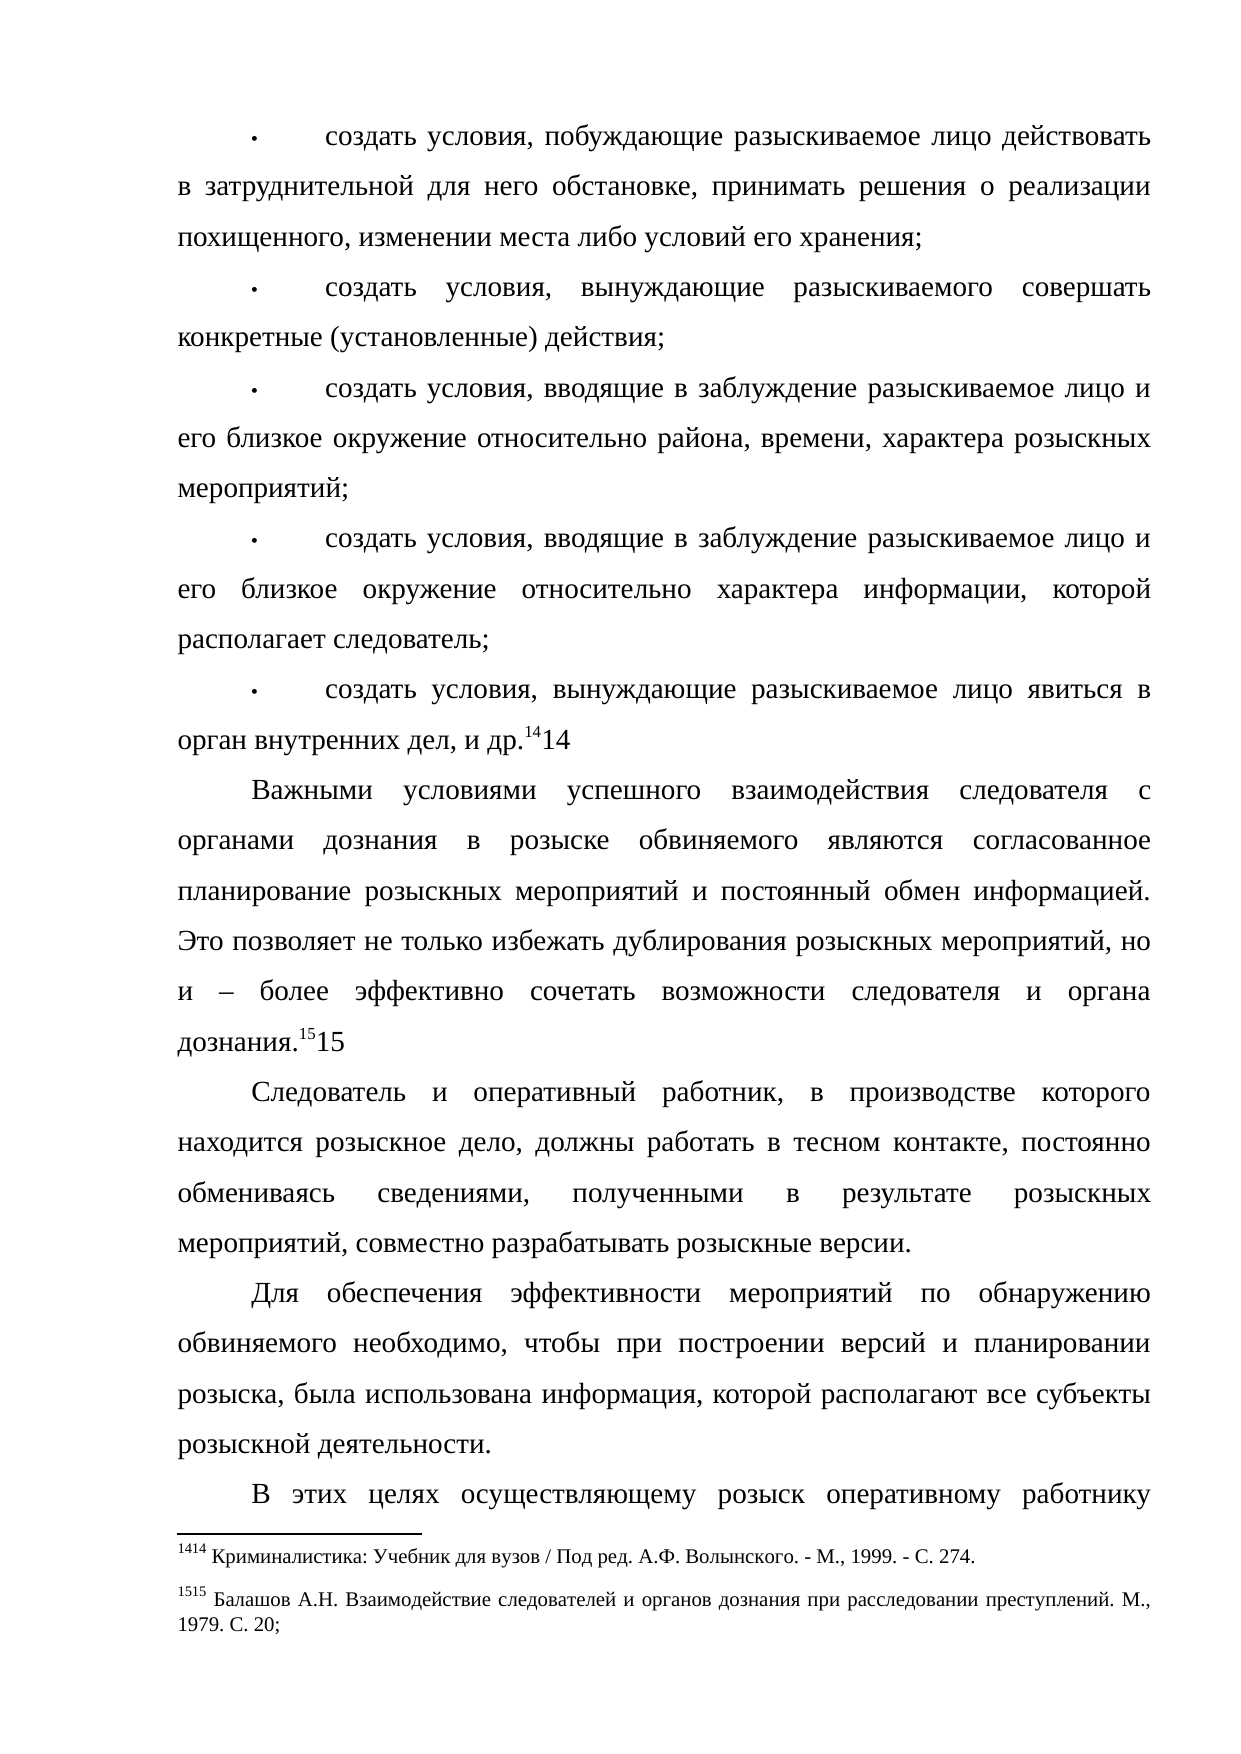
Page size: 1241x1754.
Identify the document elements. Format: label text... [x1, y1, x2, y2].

list создать условия, вынуждающие разыскиваемое лицо явиться в орган внутренних дел, и др.14 [177, 672, 1152, 755]
list создать условия, вводящие в заблуждение разыскиваемое лицо и его близкое окружение относительно характера информации, которой располагает следователь; [177, 521, 1152, 655]
text Для обеспечения эффективности мероприятий по обнаружению обвиняемого необходимо, чтобы при построении версий и планировании розыска, была использована информация, которой располагают все субъекты розыскной деятельности. [177, 1275, 1152, 1460]
list создать условия, побуждающие разыскиваемое лицо действовать в затруднительной для него обстановке, принимать решения о реализации похищенного, изменении места либо условий его хранения; [177, 118, 1152, 252]
list создать условия, вынуждающие разыскиваемого совершать конкретные (установленные) действия; [177, 269, 1152, 353]
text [177, 1477, 1152, 1510]
list создать условия, вводящие в заблуждение разыскиваемое лицо и его близкое окружение относительно района, времени, характера розыскных мероприятий; [177, 370, 1152, 504]
text Важными условиями успешного взаимодействия следователя с органами дознания в розыске обвиняемого являются согласованное планирование розыскных мероприятий и постоянный обмен информацией. Это позволяет не только избежать дублирования розыскных мероприятий, но и – более эффективно сочетать возможности следователя и органа дознания.15 [177, 772, 1152, 1057]
text Следователь и оперативный работник, в производстве которого находится розыскное дело, должны работать в тесном контакте, постоянно обмениваясь сведениями, полученными в результате розыскных мероприятий, совместно разрабатывать розыскные версии. [177, 1074, 1152, 1258]
